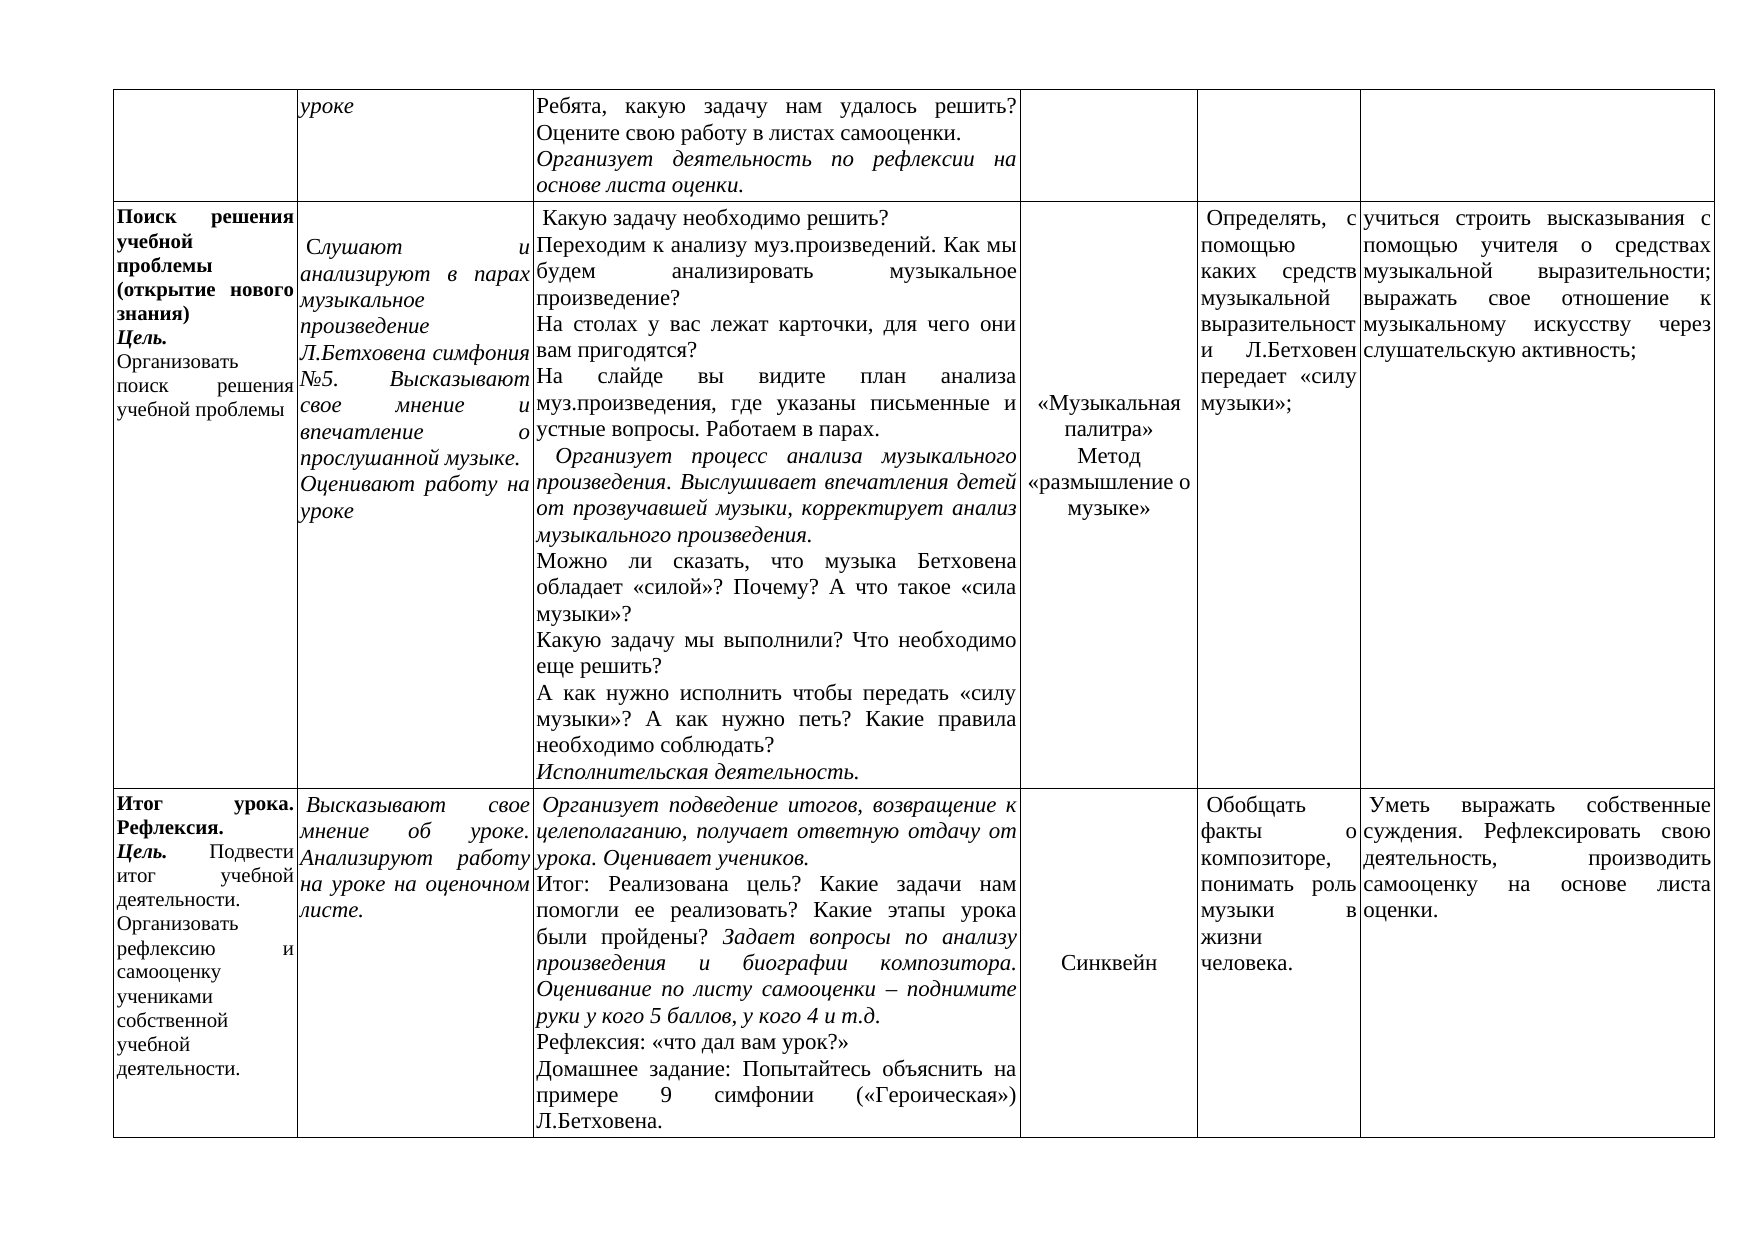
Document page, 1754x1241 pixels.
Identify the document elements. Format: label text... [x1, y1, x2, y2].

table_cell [1198, 90, 1360, 201]
table_cell Обобщать факты о композиторе, понимать роль музыки в жизни человека. [1198, 789, 1360, 1137]
table_cell Поиск решения учебной проблемы (открытие нового знания) Цель. Организовать поиск решения учебной проблемы [114, 202, 297, 787]
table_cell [1361, 90, 1714, 201]
table_cell Определять, с помощью каких средств музыкальной выразительности Л.Бетховен передает «силу музыки»; [1198, 202, 1360, 787]
table_cell Уметь выражать собственные суждения. Рефлексировать свою деятельность, производить самооценку на основе листа оценки. [1361, 789, 1714, 1137]
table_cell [114, 90, 297, 201]
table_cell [534, 90, 1020, 201]
table_cell Слушают и анализируют в парах музыкальное произведение Л.Бетховена симфония №5. Высказывают свое мнение и впечатление о прослушанной музыке. Оценивают работу на уроке [298, 202, 533, 787]
table_cell «Музыкальная палитра» Метод «размышление о музыке» [1021, 202, 1197, 787]
table_cell Итог урока. Рефлексия. Цель. Подвести итог учебной деятельности. Организовать рефлексию и самооценку учениками собственной учебной деятельности. [114, 789, 297, 1137]
table_cell Высказывают свое мнение об уроке. Анализируют работу на уроке на оценочном листе. [298, 789, 533, 1137]
table_cell Какую задачу необходимо решить? Переходим к анализу муз.произведений. Как мы будем анализировать музыкальное произведение? На столах у вас лежат карточки, для чего они вам пригодятся? На слайде вы видите план анализа муз.произведения, где указаны письменные и устные вопросы. Работаем в парах. Организует процесс анализа музыкального произведения. Выслушивает впечатления детей от прозвучавшей музыки, корректирует анализ музыкального произведения. Можно ли сказать, что музыка Бетховена обладает «силой»? Почему? А что такое «сила музыки»? Какую задачу мы выполнили? Что необходимо еще решить? А как нужно исполнить чтобы передать «силу музыки»? А как нужно петь? Какие правила необходимо соблюдать? Исполнительская деятельность. [534, 202, 1020, 787]
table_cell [298, 90, 533, 201]
table_cell Синквейн [1021, 789, 1197, 1137]
table_cell учиться строить высказывания с помощью учителя о средствах музыкальной выразительности; выражать свое отношение к музыкальному искусству через слушательскую активность; [1361, 202, 1714, 787]
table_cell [1021, 90, 1197, 201]
table_cell Организует подведение итогов, возвращение к целеполаганию, получает ответную отдачу от урока. Оценивает учеников. Итог: Реализована цель? Какие задачи нам помогли ее реализовать? Какие этапы урока были пройдены? Задает вопросы по анализу произведения и биографии композитора. Оценивание по листу самооценки – поднимите руки у кого 5 баллов, у кого 4 и т.д. Рефлексия: «что дал вам урок?» Домашнее задание: Попытайтесь объяснить на примере 9 симфонии («Героическая») Л.Бетховена. [534, 789, 1020, 1137]
